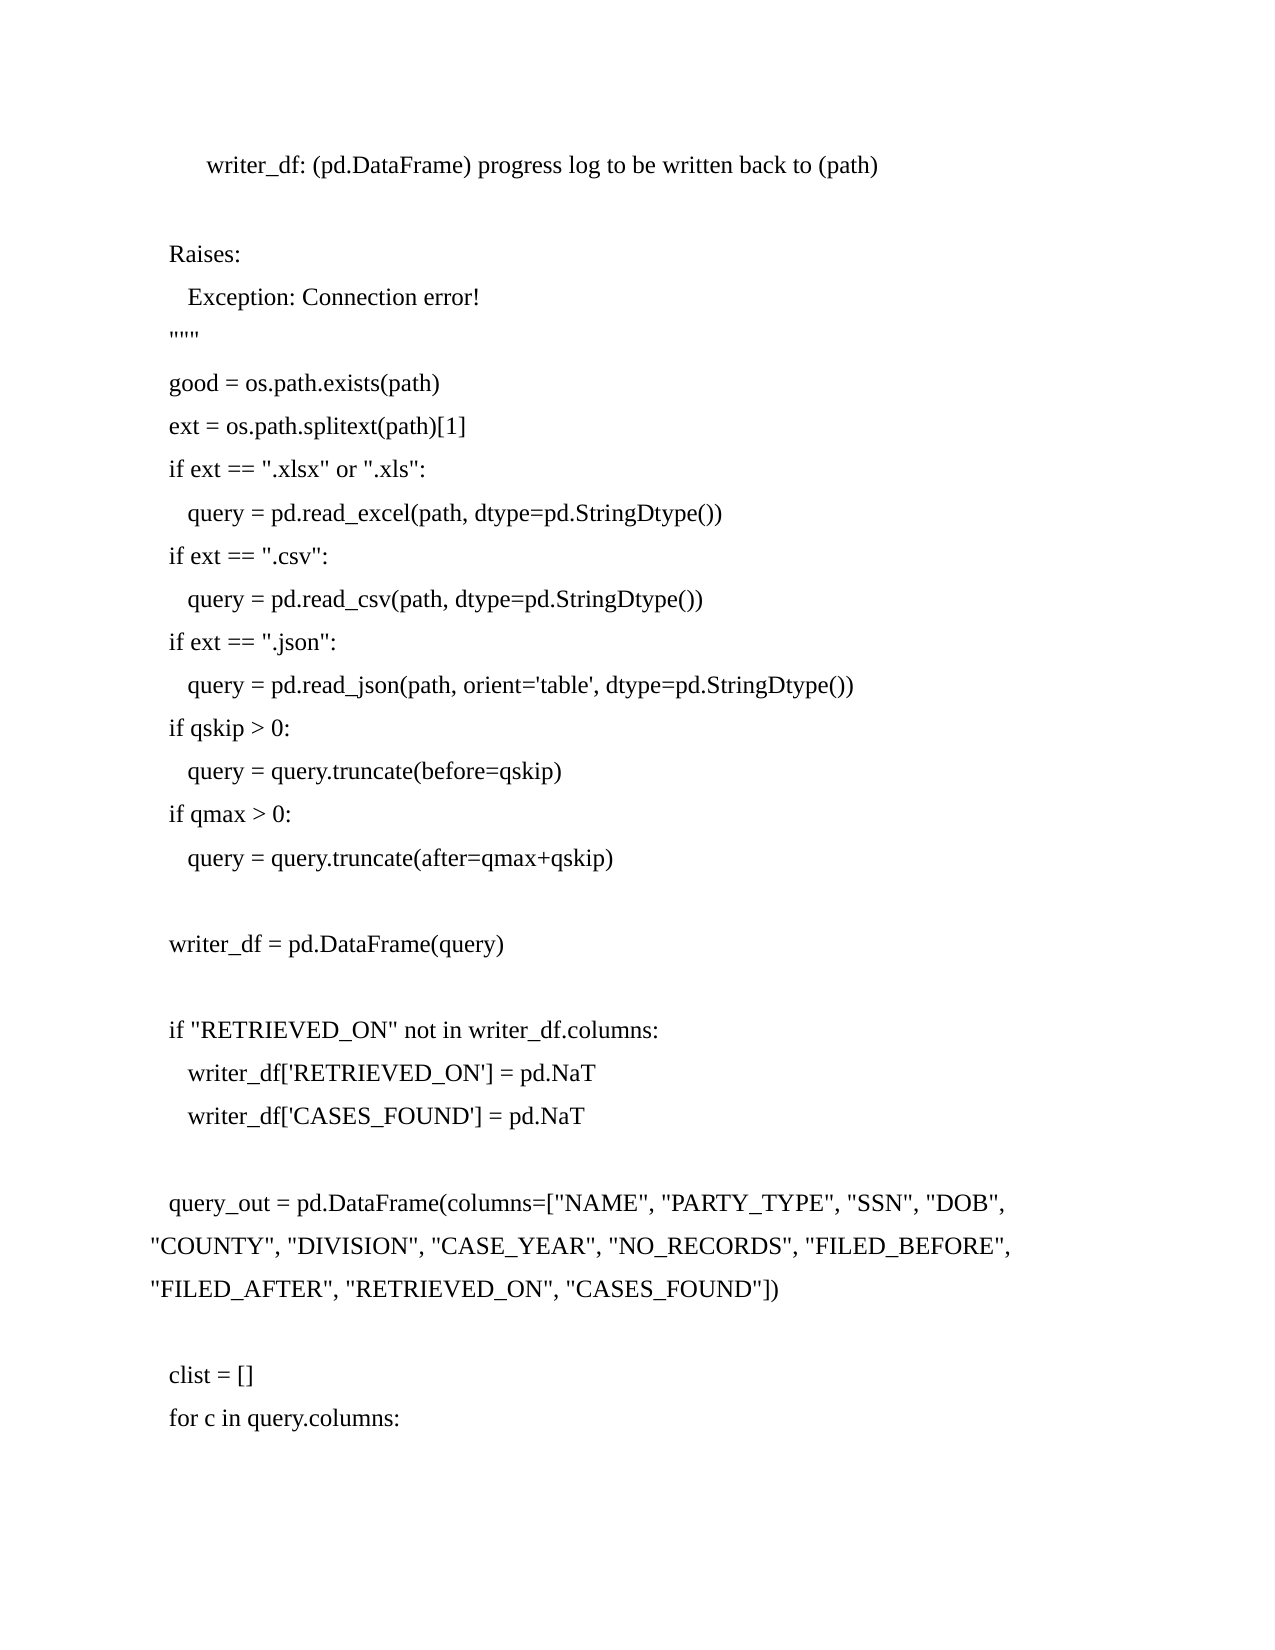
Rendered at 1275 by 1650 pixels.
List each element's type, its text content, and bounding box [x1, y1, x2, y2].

text Exception: Connection error! [150, 282, 1125, 311]
text query = query.truncate(after=qmax+qskip) [150, 843, 1125, 871]
text query = pd.read_json(path, orient='table', dtype=pd.StringDtype()) [150, 670, 1125, 699]
text Raises: [150, 239, 1125, 268]
text writer_df: (pd.DataFrame) progress log to be written back to (path) [150, 150, 1125, 179]
text if ext == ".json": [150, 627, 1125, 656]
text if qmax > 0: [150, 799, 1125, 828]
text writer_df['RETRIEVED_ON'] = pd.NaT [150, 1058, 1125, 1087]
text if ext == ".csv": [150, 541, 1125, 569]
text query = query.truncate(before=qskip) [150, 756, 1125, 785]
text query = pd.read_excel(path, dtype=pd.StringDtype()) [150, 498, 1125, 526]
text query = pd.read_csv(path, dtype=pd.StringDtype()) [150, 584, 1125, 613]
text if "RETRIEVED_ON" not in writer_df.columns: [150, 1015, 1125, 1044]
text for c in query.columns: [150, 1403, 1125, 1432]
text query_out = pd.DataFrame(columns=["NAME", "PARTY_TYPE", "SSN", "DOB", "COUNTY", "DIVISION", "CASE_YEAR", "NO_RECORDS", "FILED_BEFORE", "FILED_AFTER", "RETRIEVED_ON", "CASES_FOUND"]) [150, 1188, 1125, 1303]
text clist = [] [150, 1360, 1125, 1389]
text writer_df['CASES_FOUND'] = pd.NaT [150, 1101, 1125, 1130]
text writer_df = pd.DataFrame(query) [150, 929, 1125, 958]
text """ [150, 325, 1125, 354]
text good = os.path.exists(path) [150, 368, 1125, 397]
text if ext == ".xlsx" or ".xls": [150, 454, 1125, 483]
text ext = os.path.splitext(path)[1] [150, 411, 1125, 440]
text if qskip > 0: [150, 713, 1125, 742]
